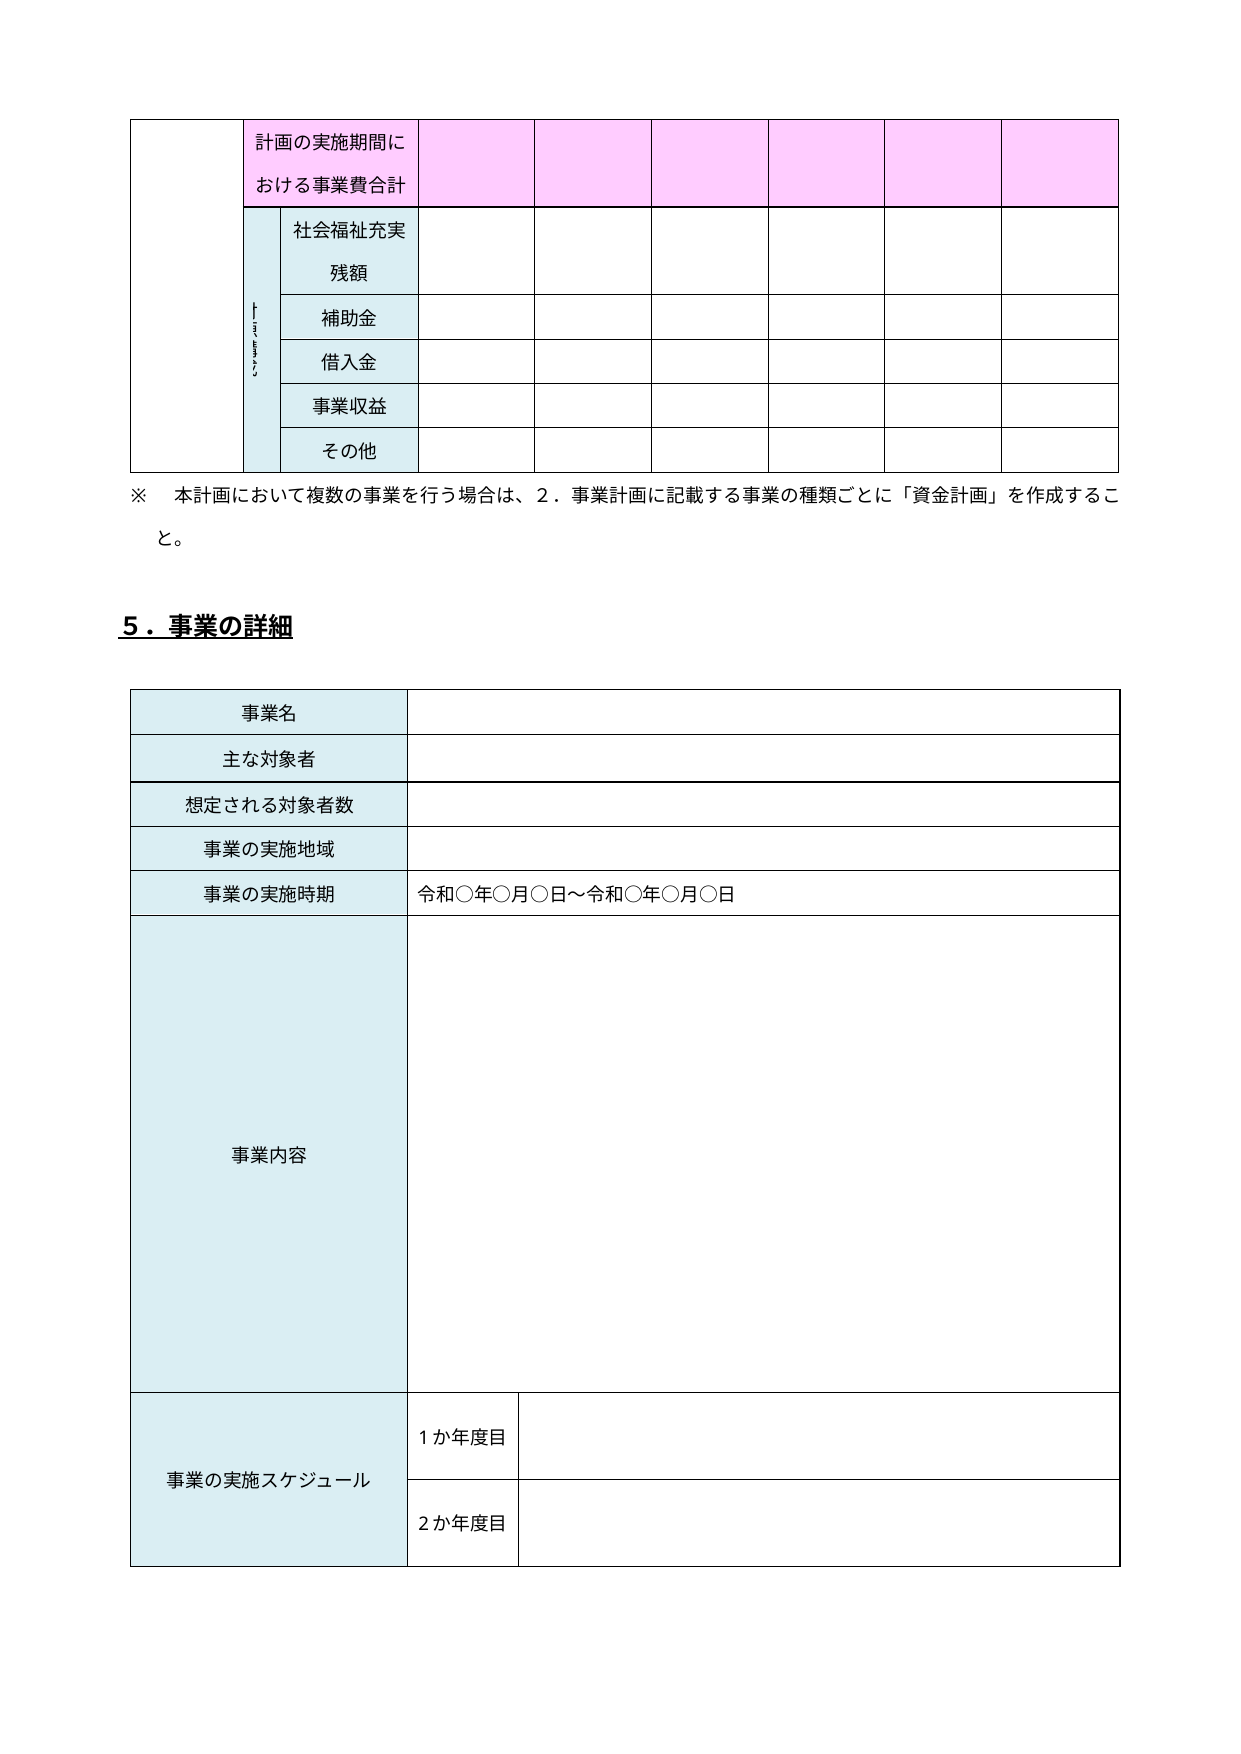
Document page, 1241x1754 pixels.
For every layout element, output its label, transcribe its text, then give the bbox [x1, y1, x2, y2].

text ５．事業の詳細 [118, 603, 1122, 646]
table_cell 計画の実施期間における事業費合計 [244, 120, 418, 206]
table_cell [1002, 340, 1118, 383]
table_cell [652, 340, 768, 383]
table_cell 事業内容 [131, 916, 407, 1392]
table_cell 借入金 [281, 340, 418, 383]
table_cell [885, 120, 1001, 206]
table_cell [535, 428, 651, 472]
table_cell [885, 428, 1001, 472]
table_cell [419, 384, 534, 427]
table_cell [1002, 384, 1118, 427]
table_cell 社会福祉充実残額 [281, 208, 418, 294]
table_cell [419, 208, 534, 294]
table_cell [769, 384, 884, 427]
table_cell [419, 340, 534, 383]
table_cell [769, 428, 884, 472]
table_cell [769, 120, 884, 206]
table_header [408, 690, 1119, 734]
table_cell 事業の実施時期 [131, 871, 407, 914]
table_cell 想定される対象者数 [131, 783, 407, 826]
table_cell [131, 120, 243, 472]
table_cell [1002, 208, 1118, 294]
table_cell [885, 340, 1001, 383]
table_cell [652, 208, 768, 294]
table_cell [535, 295, 651, 338]
table_cell 補助金 [281, 295, 418, 338]
table_cell 主な対象者 [131, 735, 407, 781]
table_cell [1002, 120, 1118, 206]
table_header 事業名 [131, 690, 407, 734]
list 本計画において複数の事業を行う場合は、２．事業計画に記載する事業の種類ごとに「資金計画」を作成すること。 [131, 473, 1122, 559]
table_cell [535, 340, 651, 383]
table_cell [419, 295, 534, 338]
table_cell 事業収益 [281, 384, 418, 427]
table_cell [519, 1393, 1119, 1479]
table_cell [769, 340, 884, 383]
table_cell 令和○年○月○日～令和○年○月○日 [408, 871, 1119, 914]
table_cell その他 [281, 428, 418, 472]
table_cell [519, 1480, 1119, 1566]
table_cell [535, 208, 651, 294]
table_cell 事業の実施スケジュール [131, 1393, 407, 1566]
table_cell [652, 384, 768, 427]
table_cell [535, 384, 651, 427]
table_cell [535, 120, 651, 206]
table_cell [1002, 428, 1118, 472]
table_cell [885, 384, 1001, 427]
table_cell [769, 208, 884, 294]
table_cell [408, 783, 1119, 826]
table_cell [419, 120, 534, 206]
table_cell [1002, 295, 1118, 338]
table_cell [652, 295, 768, 338]
table_cell 2か年度目 [408, 1480, 518, 1566]
table_cell [885, 295, 1001, 338]
table_cell [408, 735, 1119, 781]
table_cell 事業の実施地域 [131, 827, 407, 870]
table_cell [652, 428, 768, 472]
table_cell 財源構成 [244, 208, 280, 472]
table_cell [885, 208, 1001, 294]
table_cell [419, 428, 534, 472]
table_cell [408, 916, 1119, 1392]
table_cell [769, 295, 884, 338]
table_cell [408, 827, 1119, 870]
table_cell 1か年度目 [408, 1393, 518, 1479]
table_cell [652, 120, 768, 206]
